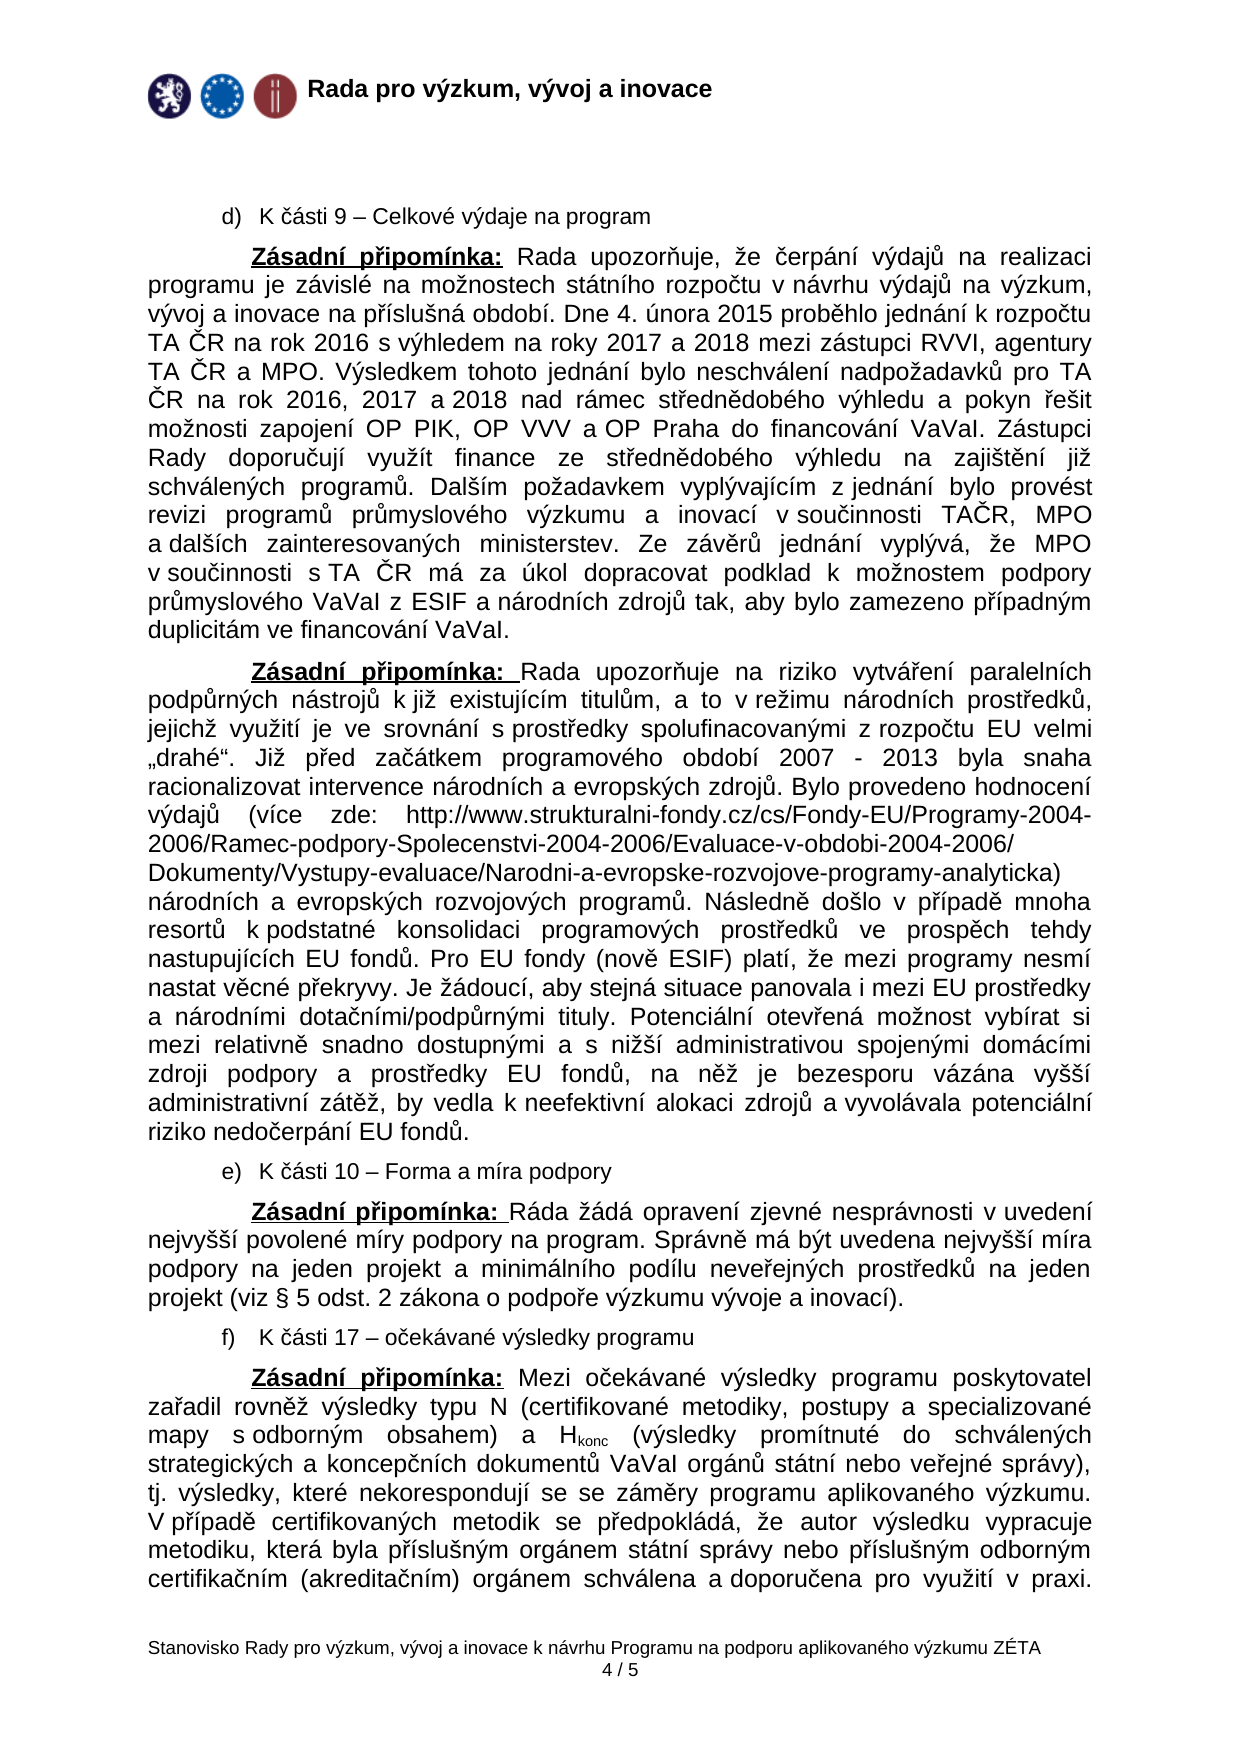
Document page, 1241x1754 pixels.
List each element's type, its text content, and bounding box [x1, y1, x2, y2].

text Zásadní připomínka: Ráda žádá opravení zjevné nesprávnosti v uvedení nejvyšší povolené míry podpory na program. Správně má být uvedena nejvyšší míra podpory na jeden projekt a minimálního podílu neveřejných prostředků na jeden projekt (viz § 5 odst. 2 zákona o podpoře výzkumu vývoje a inovací). [148, 1197, 1093, 1312]
list K části 9 – Celkové výdaje na program [221, 203, 1093, 229]
text Zásadní připomínka: Rada upozorňuje na riziko vytváření paralelních podpůrných nástrojů k již existujícím titulům, a to v režimu národních prostředků, jejichž využití je ve srovnání s prostředky spolufinacovanými z rozpočtu EU velmi „drahé“. Již před začátkem programového období 2007 - 2013 byla snaha racionalizovat intervence národních a evropských zdrojů. Bylo provedeno hodnocení výdajů (více zde: http://www.strukturalni-fondy.cz/cs/Fondy-EU/Programy-2004-2006/Ramec-podpory-Spolecenstvi-2004-2006/Evaluace-v-obdobi-2004-2006/Dokumenty/Vystupy-evaluace/Narodni-a-evropske-rozvojove-programy-analyticka) národních a evropských rozvojových programů. Následně došlo v případě mnoha resortů k podstatné konsolidaci programových prostředků ve prospěch tehdy nastupujících EU fondů. Pro EU fondy (nově ESIF) platí, že mezi programy nesmí nastat věcné překryvy. Je žádoucí, aby stejná situace panovala i mezi EU prostředky a národními dotačními/podpůrnými tituly. Potenciální otevřená možnost vybírat si mezi relativně snadno dostupnými a s nižší administrativou spojenými domácími zdroji podpory a prostředky EU fondů, na něž je bezesporu vázána vyšší administrativní zátěž, by vedla k neefektivní alokaci zdrojů a vyvolávala potenciální riziko nedočerpání EU fondů. [148, 657, 1093, 1145]
picture [147, 73, 298, 120]
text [148, 1363, 1093, 1593]
list K části 17 – očekávané výsledky programu [221, 1324, 1093, 1351]
list K části 10 – Forma a míra podpory [221, 1158, 1093, 1184]
text Zásadní připomínka: Rada upozorňuje, že čerpání výdajů na realizaci programu je závislé na možnostech státního rozpočtu v návrhu výdajů na výzkum, vývoj a inovace na příslušná období. Dne 4. února 2015 proběhlo jednání k rozpočtu TA ČR na rok 2016 s výhledem na roky 2017 a 2018 mezi zástupci RVVI, agentury TA ČR a MPO. Výsledkem tohoto jednání bylo neschválení nadpožadavků pro TA ČR na rok 2016, 2017 a 2018 nad rámec střednědobého výhledu a pokyn řešit možnosti zapojení OP PIK, OP VVV a OP Praha do financování VaVaI. Zástupci Rady doporučují využít finance ze střednědobého výhledu na zajištění již schválených programů. Dalším požadavkem vyplývajícím z jednání bylo provést revizi programů průmyslového výzkumu a inovací v součinnosti TAČR, MPO a dalších zainteresovaných ministerstev. Ze závěrů jednání vyplývá, že MPO v součinnosti s TA ČR má za úkol dopracovat podklad k možnostem podpory průmyslového VaVaI z ESIF a národních zdrojů tak, aby bylo zamezeno případným duplicitám ve financování VaVaI. [148, 242, 1093, 644]
